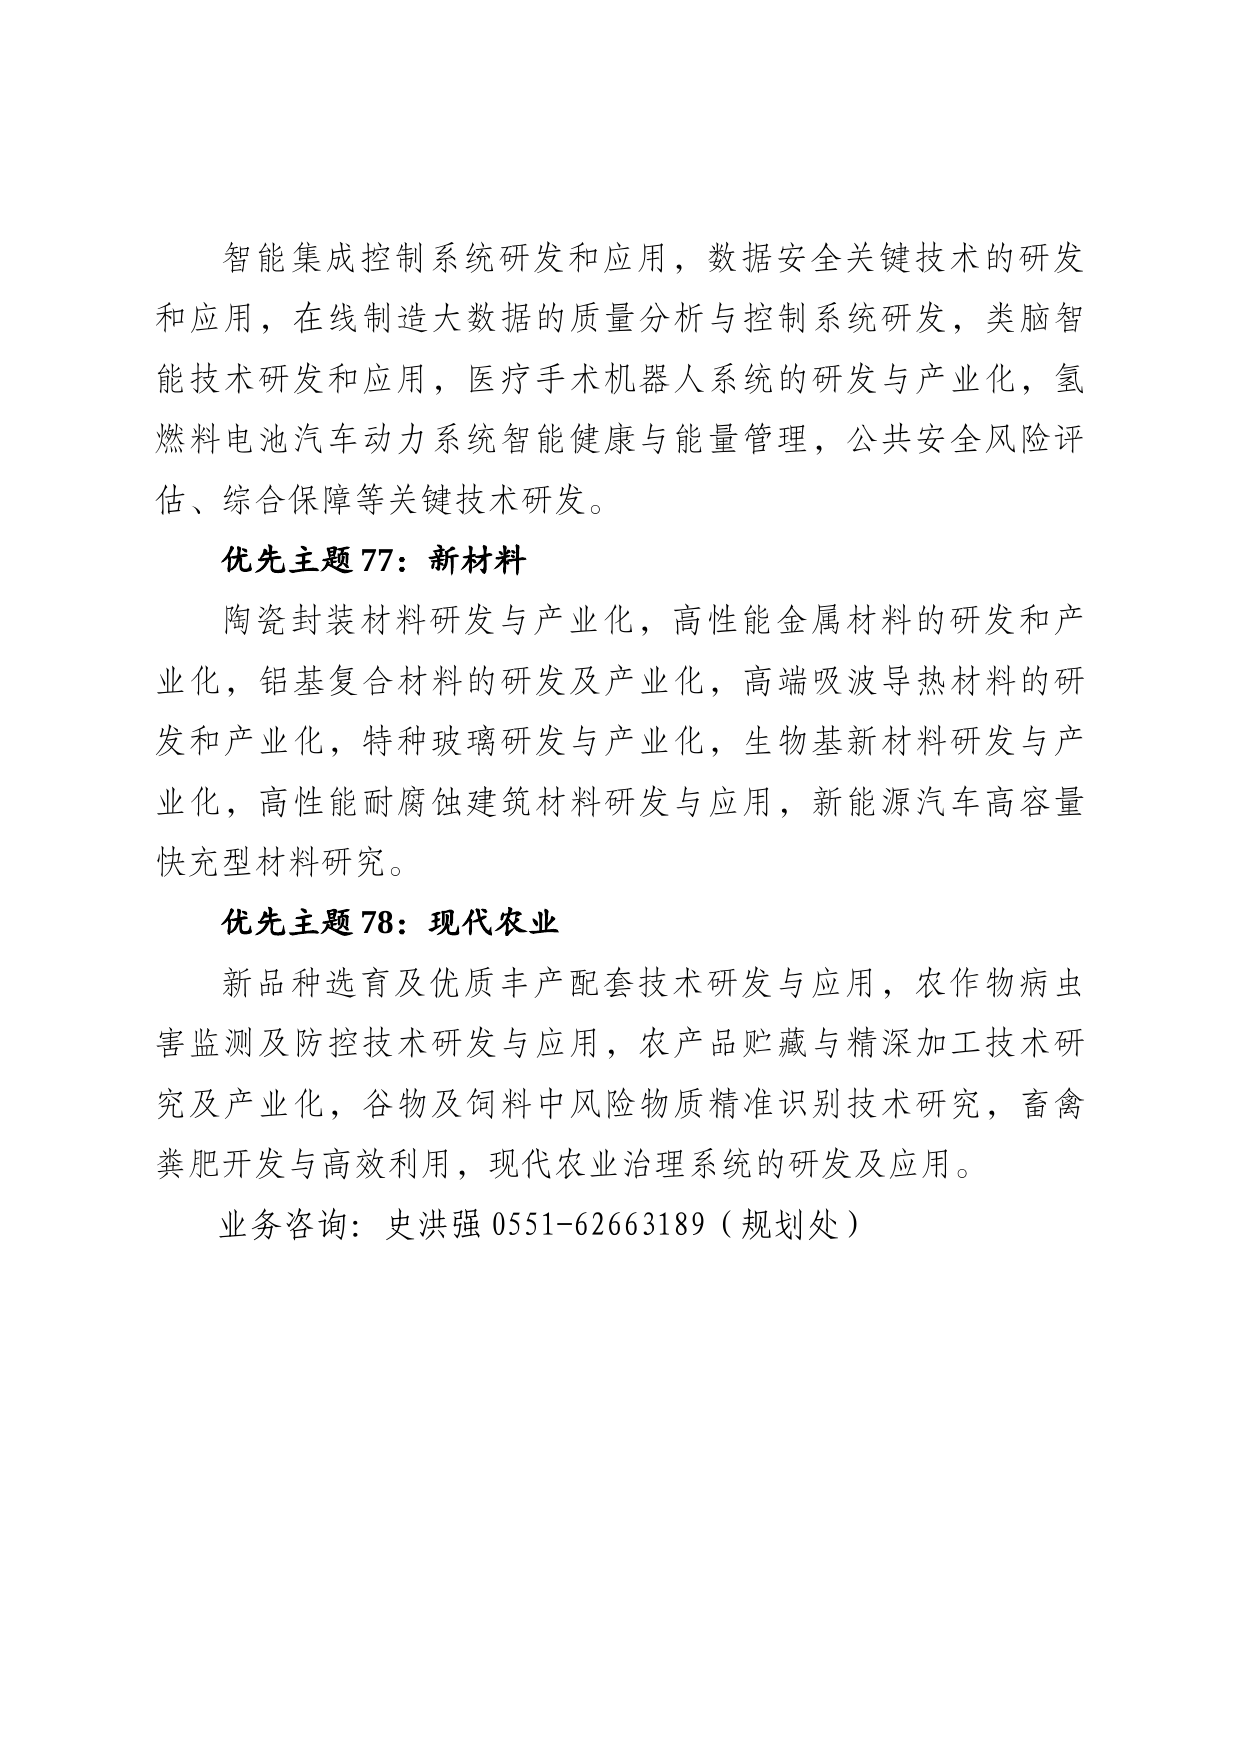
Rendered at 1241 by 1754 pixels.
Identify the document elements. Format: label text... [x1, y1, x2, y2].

text 智能集成控制系统研发和应用，数据安全关键技术的研发和应用，在线制造大数据的质量分析与控制系统研发，类脑智能技术研发和应用，医疗手术机器人系统的研发与产业化，氢燃料电池汽车动力系统智能健康与能量管理，公共安全风险评估、综合保障等关键技术研发。 [153, 221, 1087, 523]
text 新品种选育及优质丰产配套技术研发与应用，农作物病虫害监测及防控技术研发与应用，农产品贮藏与精深加工技术研究及产业化，谷物及饲料中风险物质精准识别技术研究，畜禽粪肥开发与高效利用，现代农业治理系统的研发及应用。 [153, 946, 1087, 1188]
text 优先主题77：新材料 [153, 523, 1087, 583]
text 陶瓷封装材料研发与产业化，高性能金属材料的研发和产业化，铝基复合材料的研发及产业化，高端吸波导热材料的研发和产业化，特种玻璃研发与产业化，生物基新材料研发与产业化，高性能耐腐蚀建筑材料研发与应用，新能源汽车高容量快充型材料研究。 [153, 583, 1087, 886]
text 优先主题78：现代农业 [153, 886, 1087, 946]
text 业务咨询：史洪强0551-62663189（规划处） [153, 1188, 1087, 1248]
